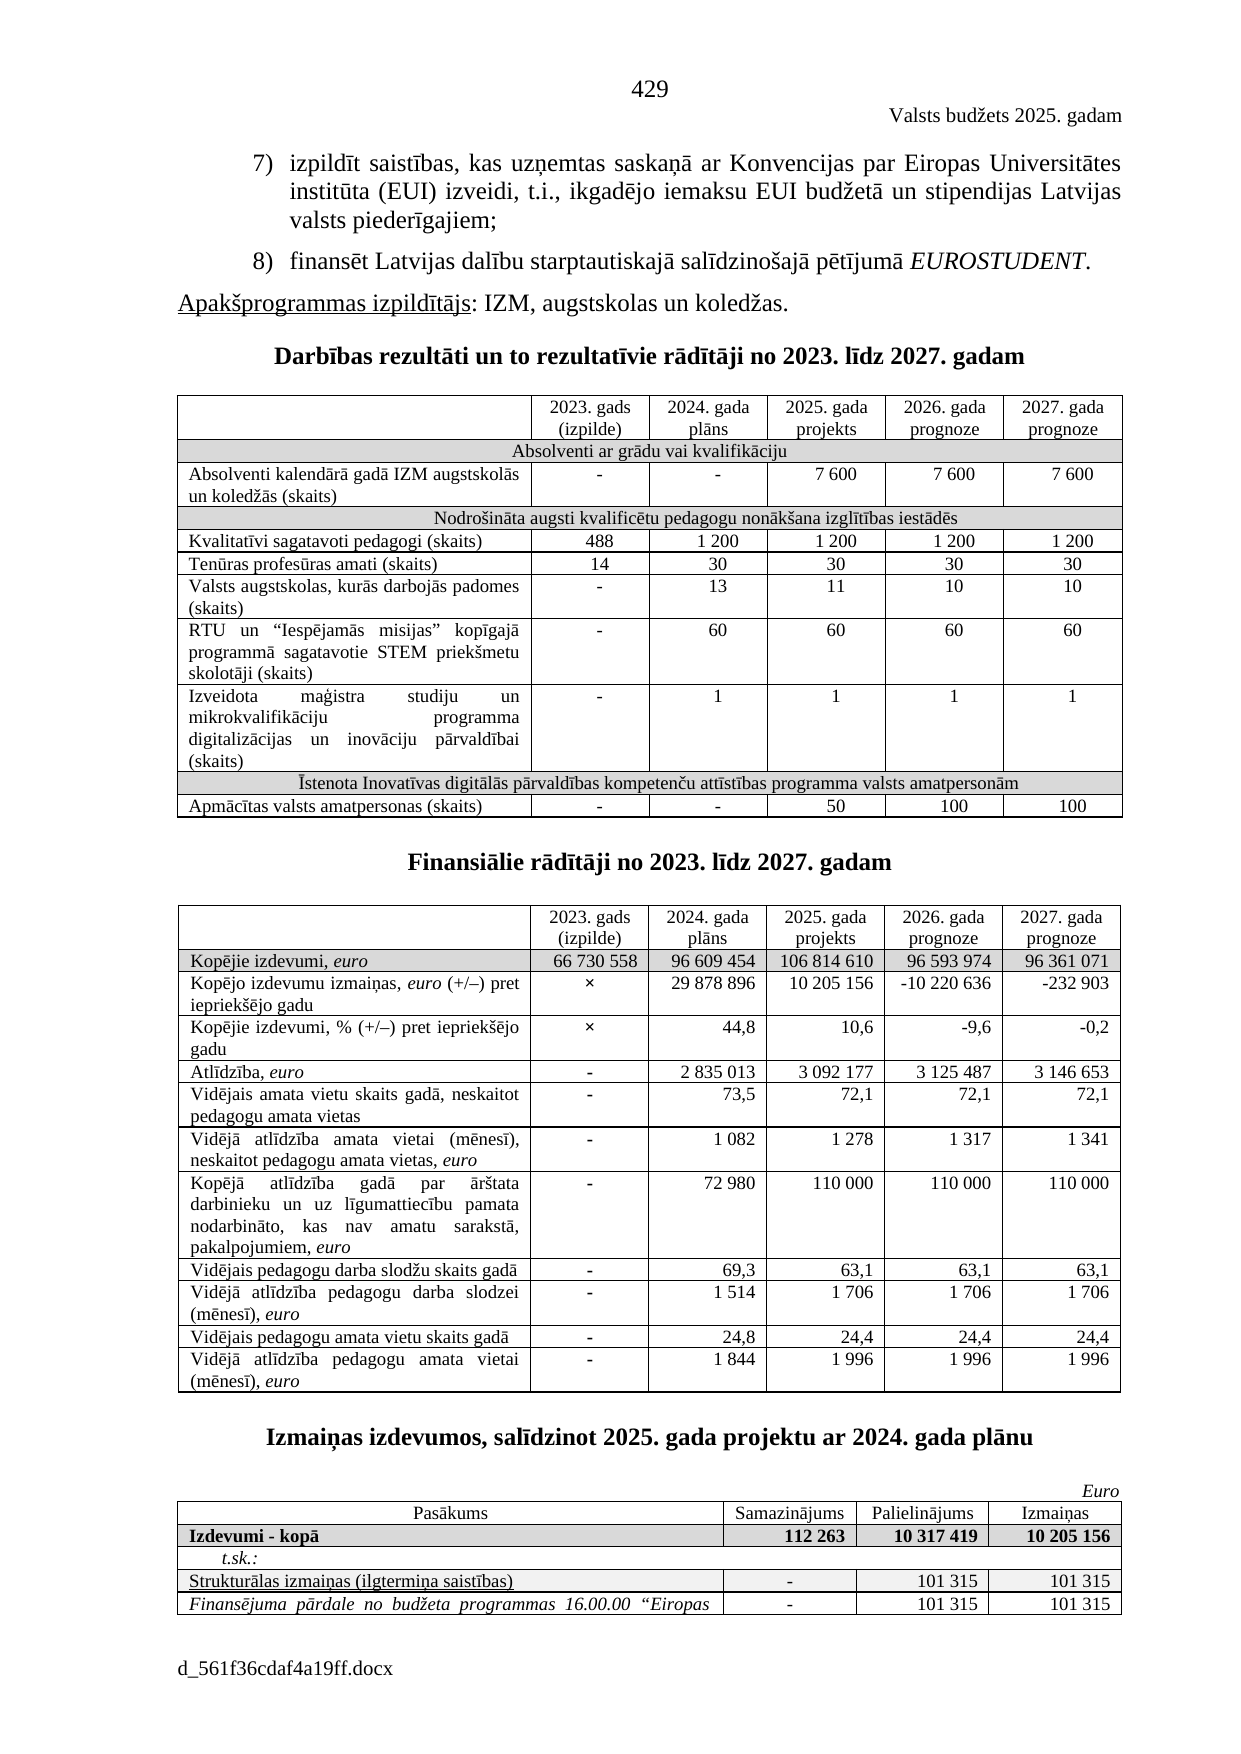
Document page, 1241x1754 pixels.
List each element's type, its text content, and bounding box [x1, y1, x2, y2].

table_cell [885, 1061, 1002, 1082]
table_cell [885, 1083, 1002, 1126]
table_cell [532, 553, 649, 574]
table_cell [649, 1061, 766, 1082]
list izpildīt saistības, kas uzņemtas saskaņā ar Konvencijas par Eiropas Universitātes institūta (EUI) izveidi, t.i., ikgadējo iemaksu EUI budžetā un stipendijas Latvijas valsts piederīgajiem; [252, 148, 1122, 234]
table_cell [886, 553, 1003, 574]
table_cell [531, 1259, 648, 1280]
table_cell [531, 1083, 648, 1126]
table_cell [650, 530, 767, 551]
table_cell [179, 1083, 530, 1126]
list finansēt Latvijas dalību starptautiskajā salīdzinošajā pētījumā EUROSTUDENT. [252, 246, 1122, 275]
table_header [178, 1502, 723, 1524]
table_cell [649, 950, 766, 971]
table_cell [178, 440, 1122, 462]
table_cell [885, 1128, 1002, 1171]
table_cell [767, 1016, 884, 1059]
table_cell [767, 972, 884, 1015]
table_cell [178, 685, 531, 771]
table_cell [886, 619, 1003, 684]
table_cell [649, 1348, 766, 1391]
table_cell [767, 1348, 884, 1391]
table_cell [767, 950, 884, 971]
text Darbības rezultāti un to rezultatīvie rādītāji no 2023. līdz 2027. gadam [177, 341, 1122, 370]
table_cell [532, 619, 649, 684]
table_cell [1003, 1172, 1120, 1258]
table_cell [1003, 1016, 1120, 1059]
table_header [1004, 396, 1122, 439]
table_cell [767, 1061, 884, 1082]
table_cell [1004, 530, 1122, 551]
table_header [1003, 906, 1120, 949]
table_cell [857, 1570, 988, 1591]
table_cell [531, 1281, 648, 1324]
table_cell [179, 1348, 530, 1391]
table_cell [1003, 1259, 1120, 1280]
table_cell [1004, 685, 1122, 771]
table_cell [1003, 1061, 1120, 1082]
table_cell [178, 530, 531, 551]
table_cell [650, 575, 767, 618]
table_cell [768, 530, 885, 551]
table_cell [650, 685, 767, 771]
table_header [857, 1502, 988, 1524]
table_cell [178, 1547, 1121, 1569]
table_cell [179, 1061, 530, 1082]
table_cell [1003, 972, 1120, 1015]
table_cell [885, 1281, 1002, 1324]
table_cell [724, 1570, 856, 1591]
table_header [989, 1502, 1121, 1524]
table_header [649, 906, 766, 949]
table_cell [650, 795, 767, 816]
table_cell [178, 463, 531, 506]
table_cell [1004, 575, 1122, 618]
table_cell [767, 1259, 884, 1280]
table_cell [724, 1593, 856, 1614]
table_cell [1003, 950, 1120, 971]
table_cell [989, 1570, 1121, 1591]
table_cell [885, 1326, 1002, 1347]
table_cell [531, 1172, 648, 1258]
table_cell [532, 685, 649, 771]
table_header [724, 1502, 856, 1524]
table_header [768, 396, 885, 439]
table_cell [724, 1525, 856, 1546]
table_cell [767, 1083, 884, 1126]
text Finansiālie rādītāji no 2023. līdz 2027. gadam [177, 847, 1122, 875]
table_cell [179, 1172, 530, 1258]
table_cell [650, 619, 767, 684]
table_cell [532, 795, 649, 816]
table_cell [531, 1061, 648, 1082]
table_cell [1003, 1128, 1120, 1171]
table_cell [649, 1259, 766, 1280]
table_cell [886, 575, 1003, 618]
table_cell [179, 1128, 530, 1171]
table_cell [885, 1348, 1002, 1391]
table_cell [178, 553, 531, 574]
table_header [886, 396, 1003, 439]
text Euro [177, 1479, 1122, 1501]
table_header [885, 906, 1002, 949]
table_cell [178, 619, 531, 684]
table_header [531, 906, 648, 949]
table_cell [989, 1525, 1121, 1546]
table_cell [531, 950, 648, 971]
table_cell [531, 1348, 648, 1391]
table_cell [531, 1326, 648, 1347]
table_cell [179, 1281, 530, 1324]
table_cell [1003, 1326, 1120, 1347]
list Izmaiņas izdevumos, salīdzinot 2025. gada projektu ar 2024. gada plānu [177, 1422, 1122, 1450]
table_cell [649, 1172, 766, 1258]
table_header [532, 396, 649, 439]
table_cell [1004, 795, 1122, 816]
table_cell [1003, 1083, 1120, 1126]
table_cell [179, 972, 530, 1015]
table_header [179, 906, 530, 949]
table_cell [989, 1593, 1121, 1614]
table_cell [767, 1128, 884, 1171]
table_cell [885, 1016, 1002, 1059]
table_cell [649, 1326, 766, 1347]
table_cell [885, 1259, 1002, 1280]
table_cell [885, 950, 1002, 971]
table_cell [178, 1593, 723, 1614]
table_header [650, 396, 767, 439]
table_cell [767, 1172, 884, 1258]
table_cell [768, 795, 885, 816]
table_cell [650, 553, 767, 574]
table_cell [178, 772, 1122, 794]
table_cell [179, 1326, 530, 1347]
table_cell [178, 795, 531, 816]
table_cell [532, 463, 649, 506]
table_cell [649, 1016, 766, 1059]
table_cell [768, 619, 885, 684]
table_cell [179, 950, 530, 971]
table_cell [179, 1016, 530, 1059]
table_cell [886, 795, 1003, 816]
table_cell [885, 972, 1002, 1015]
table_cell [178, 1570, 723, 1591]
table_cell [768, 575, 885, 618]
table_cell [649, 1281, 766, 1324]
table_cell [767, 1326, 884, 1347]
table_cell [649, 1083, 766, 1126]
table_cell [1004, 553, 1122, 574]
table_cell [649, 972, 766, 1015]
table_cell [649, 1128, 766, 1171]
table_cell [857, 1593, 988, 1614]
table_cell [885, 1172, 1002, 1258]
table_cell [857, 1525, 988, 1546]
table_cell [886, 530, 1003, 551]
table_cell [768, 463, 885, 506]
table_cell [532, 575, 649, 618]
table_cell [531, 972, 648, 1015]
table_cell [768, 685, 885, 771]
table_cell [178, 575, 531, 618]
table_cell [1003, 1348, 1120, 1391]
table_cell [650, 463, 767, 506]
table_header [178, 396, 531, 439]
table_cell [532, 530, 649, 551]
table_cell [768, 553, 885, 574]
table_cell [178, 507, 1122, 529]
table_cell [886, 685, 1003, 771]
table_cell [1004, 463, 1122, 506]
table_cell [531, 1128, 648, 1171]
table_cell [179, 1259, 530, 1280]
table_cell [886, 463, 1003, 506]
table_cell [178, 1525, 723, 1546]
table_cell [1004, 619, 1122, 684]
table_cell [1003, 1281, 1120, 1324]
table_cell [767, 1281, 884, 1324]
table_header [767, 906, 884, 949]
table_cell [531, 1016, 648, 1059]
text Apakšprogrammas izpildītājs: IZM, augstskolas un koledžas. [177, 288, 1122, 316]
